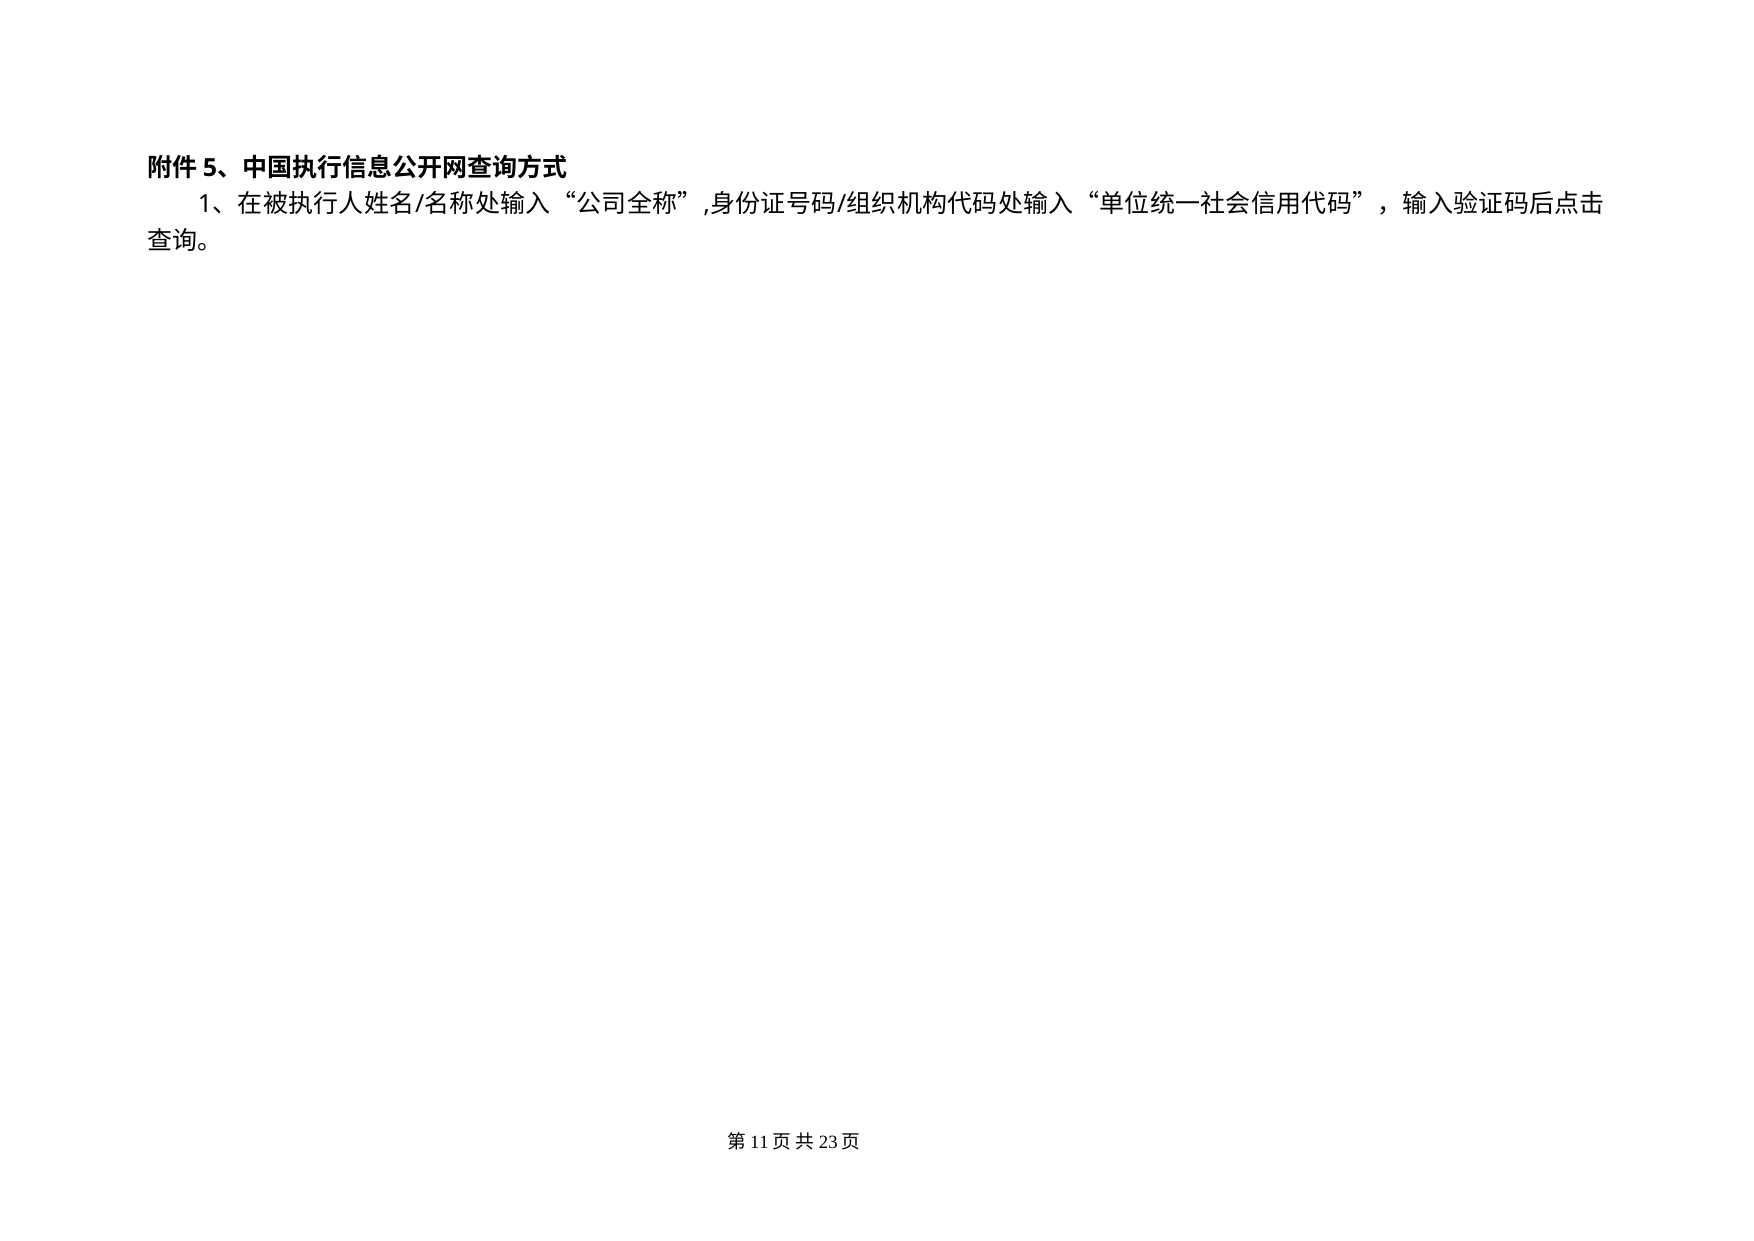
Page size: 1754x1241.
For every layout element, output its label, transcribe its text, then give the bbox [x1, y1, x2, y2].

text 附件5、中国执行信息公开网查询方式 [148, 148, 1606, 184]
text 1、在被执行人姓名/名称处输入“公司全称”,身份证号码/组织机构代码处输入“单位统一社会信用代码”，输入验证码后点击查询。 [148, 184, 1606, 256]
